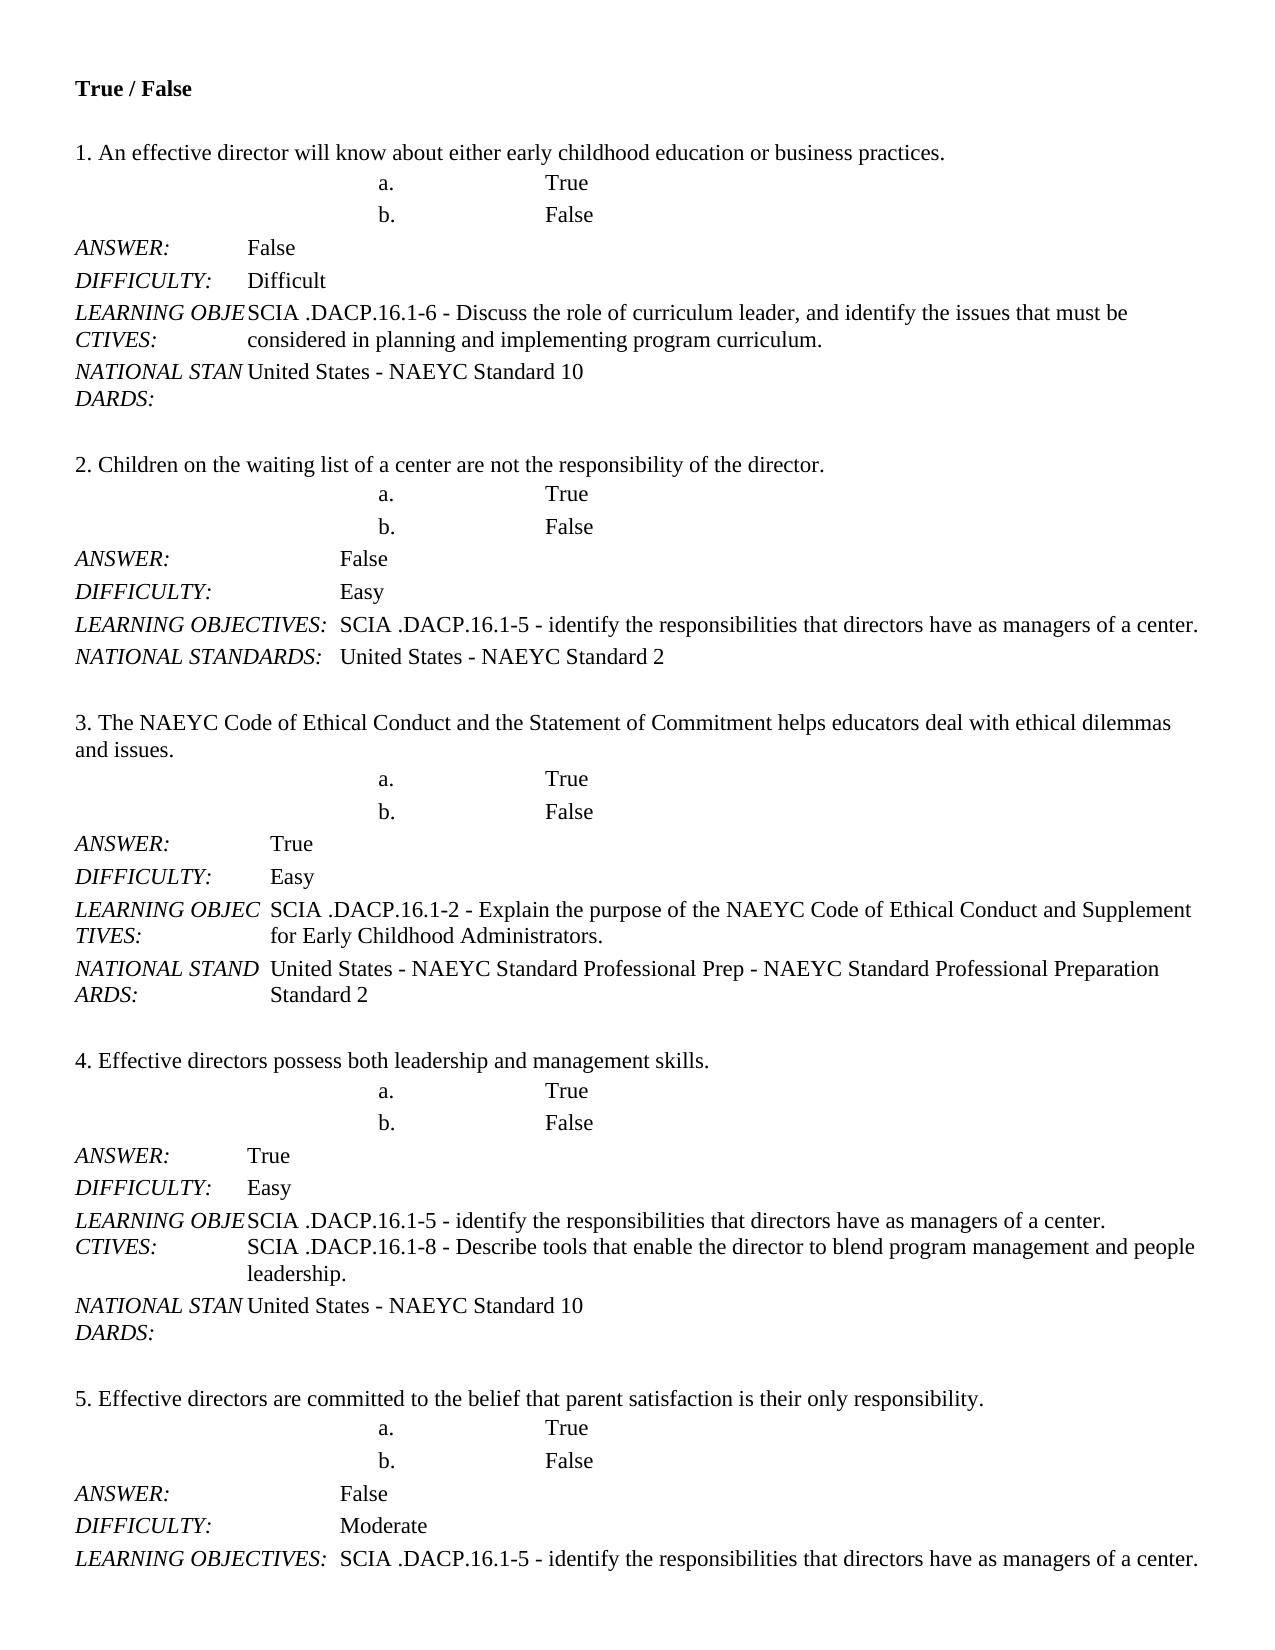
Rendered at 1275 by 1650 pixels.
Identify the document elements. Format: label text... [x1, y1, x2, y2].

table_header 4. ​Effective directors possess both leadership and management skills. [75, 1073, 1200, 1348]
table_header 2. ​Children on the waiting list of a center are not the responsibility of the director. [75, 477, 1200, 673]
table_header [75, 1411, 1200, 1574]
table_header 3. ​The NAEYC Code of Ethical Conduct and the Statement of Commitment helps educators deal with ethical dilemmas and issues. [75, 762, 1200, 1011]
table_header 1. ​An effective director will know about either early childhood education or business practices. [75, 166, 1200, 414]
